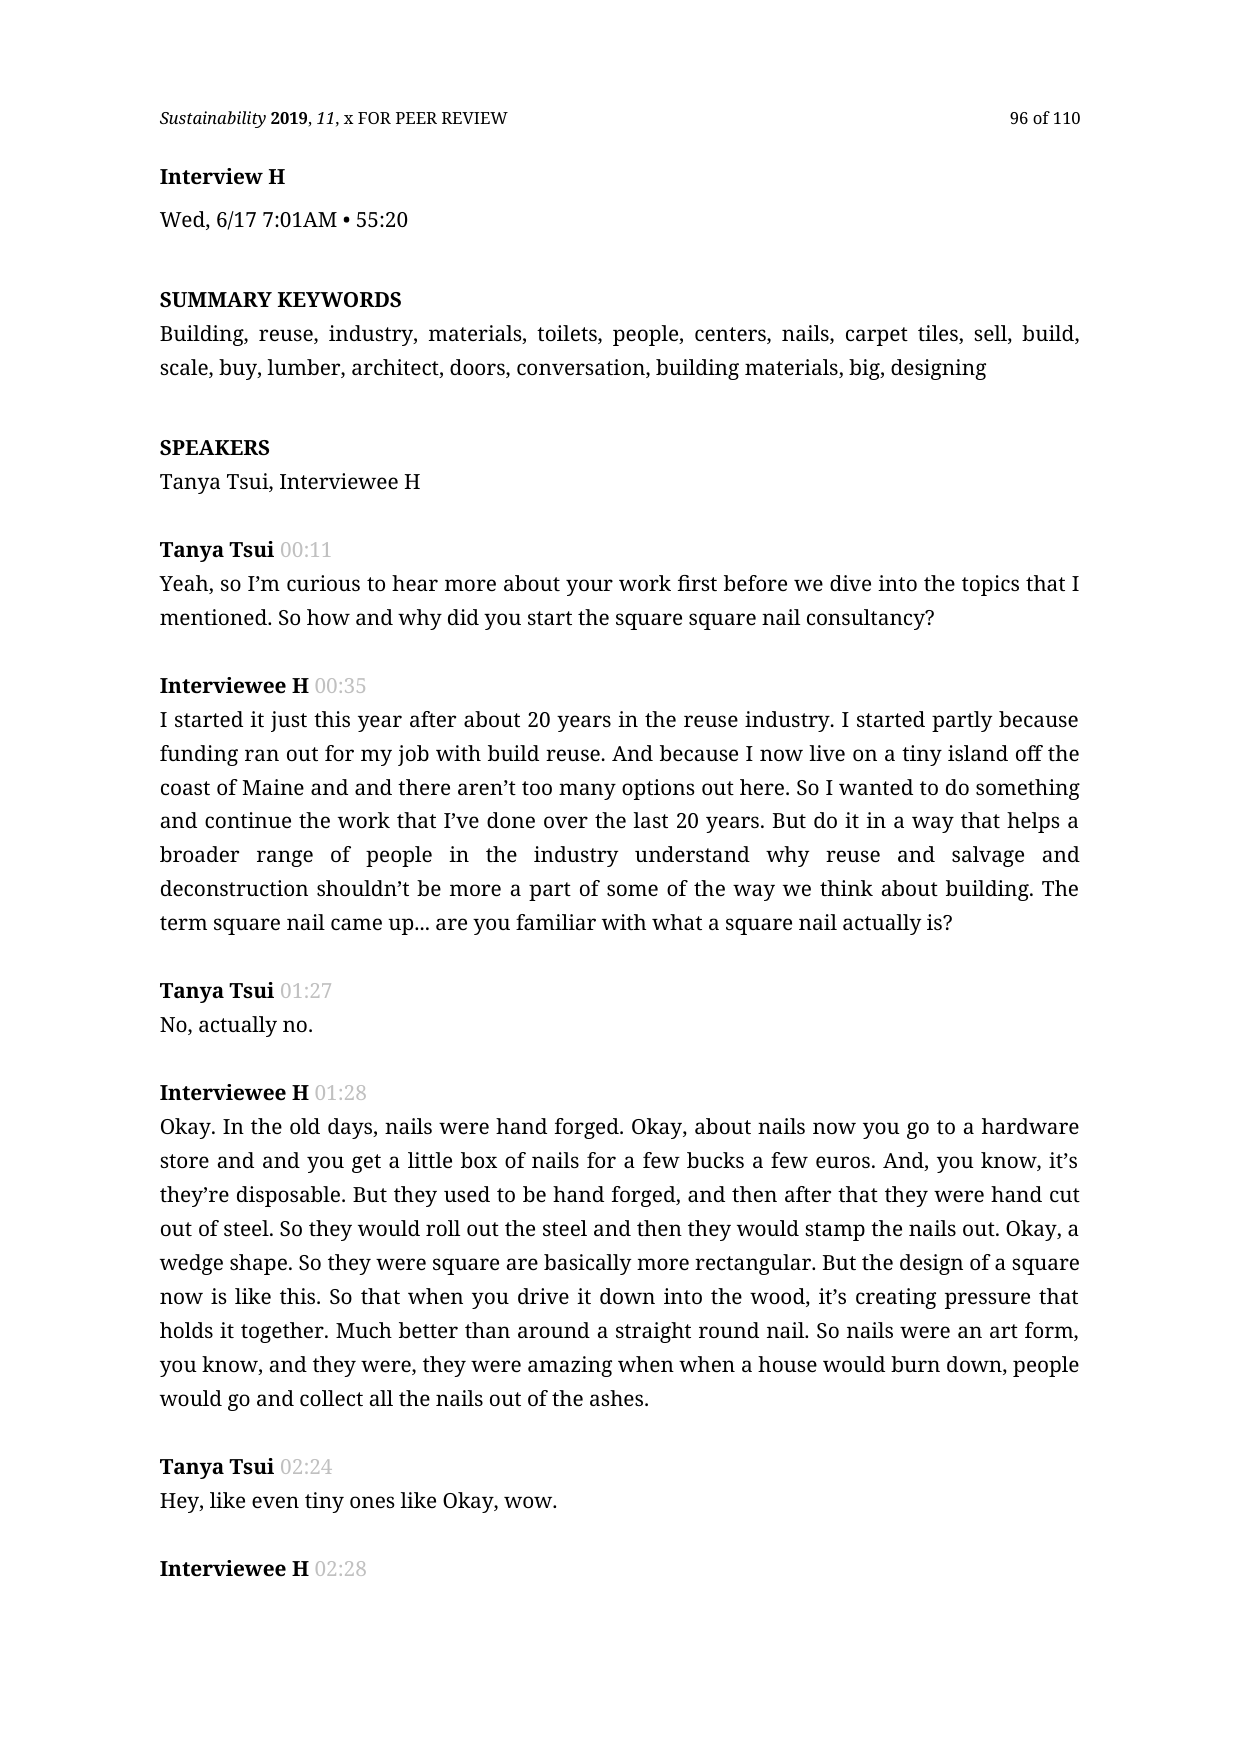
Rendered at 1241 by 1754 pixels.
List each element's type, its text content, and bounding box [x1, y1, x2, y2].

text Hey, like even tiny ones like Okay, wow. [159, 1483, 1081, 1517]
text Interviewee H 00:35 [159, 668, 1081, 702]
text I started it just this year after about 20 years in the reuse industry. I started partly because funding ran out for my job with build reuse. And because I now live on a tiny island off the coast of Maine and and there aren’t too many options out here. So I wanted to do something and continue the work that I’ve done over the last 20 years. But do it in a way that helps a broader range of people in the industry understand why reuse and salvage and deconstruction shouldn’t be more a part of some of the way we think about building. The term square nail came up... are you familiar with what a square nail actually is? [159, 702, 1081, 940]
text Yeah, so I’m curious to hear more about your work first before we dive into the topics that I mentioned. So how and why did you start the square square nail consultancy? [159, 566, 1081, 634]
text Tanya Tsui 02:24 [159, 1449, 1081, 1483]
text Interviewee H 01:28 [159, 1076, 1081, 1109]
text Tanya Tsui 00:11 [159, 532, 1081, 566]
text No, actually no. [159, 1008, 1081, 1042]
text Wed, 6/17 7:01AM • 55:20 [159, 203, 1081, 237]
text Interviewee H 02:28 [159, 1551, 1081, 1585]
subtitle Interview H [159, 162, 1081, 190]
text Building, reuse, industry, materials, toilets, people, centers, nails, carpet tiles, sell, build, scale, buy, lumber, architect, doors, conversation, building materials, big, designing [159, 317, 1081, 384]
text Tanya Tsui 01:27 [159, 974, 1081, 1008]
text Okay. In the old days, nails were hand forged. Okay, about nails now you go to a hardware store and and you get a little box of nails for a few bucks a few euros. And, you know, it’s they’re disposable. But they used to be hand forged, and then after that they were hand cut out of steel. So they would roll out the steel and then they would stamp the nails out. Okay, a wedge shape. So they were square are basically more rectangular. But the design of a square now is like this. So that when you drive it down into the wood, it’s creating pressure that holds it together. Much better than around a straight round nail. So nails were an art form, you know, and they were, they were amazing when when a house would burn down, people would go and collect all the nails out of the ashes. [159, 1109, 1081, 1415]
text Tanya Tsui, Interviewee H [159, 464, 1081, 498]
text SUMMARY KEYWORDS [159, 283, 1081, 317]
text SPEAKERS [159, 430, 1081, 464]
